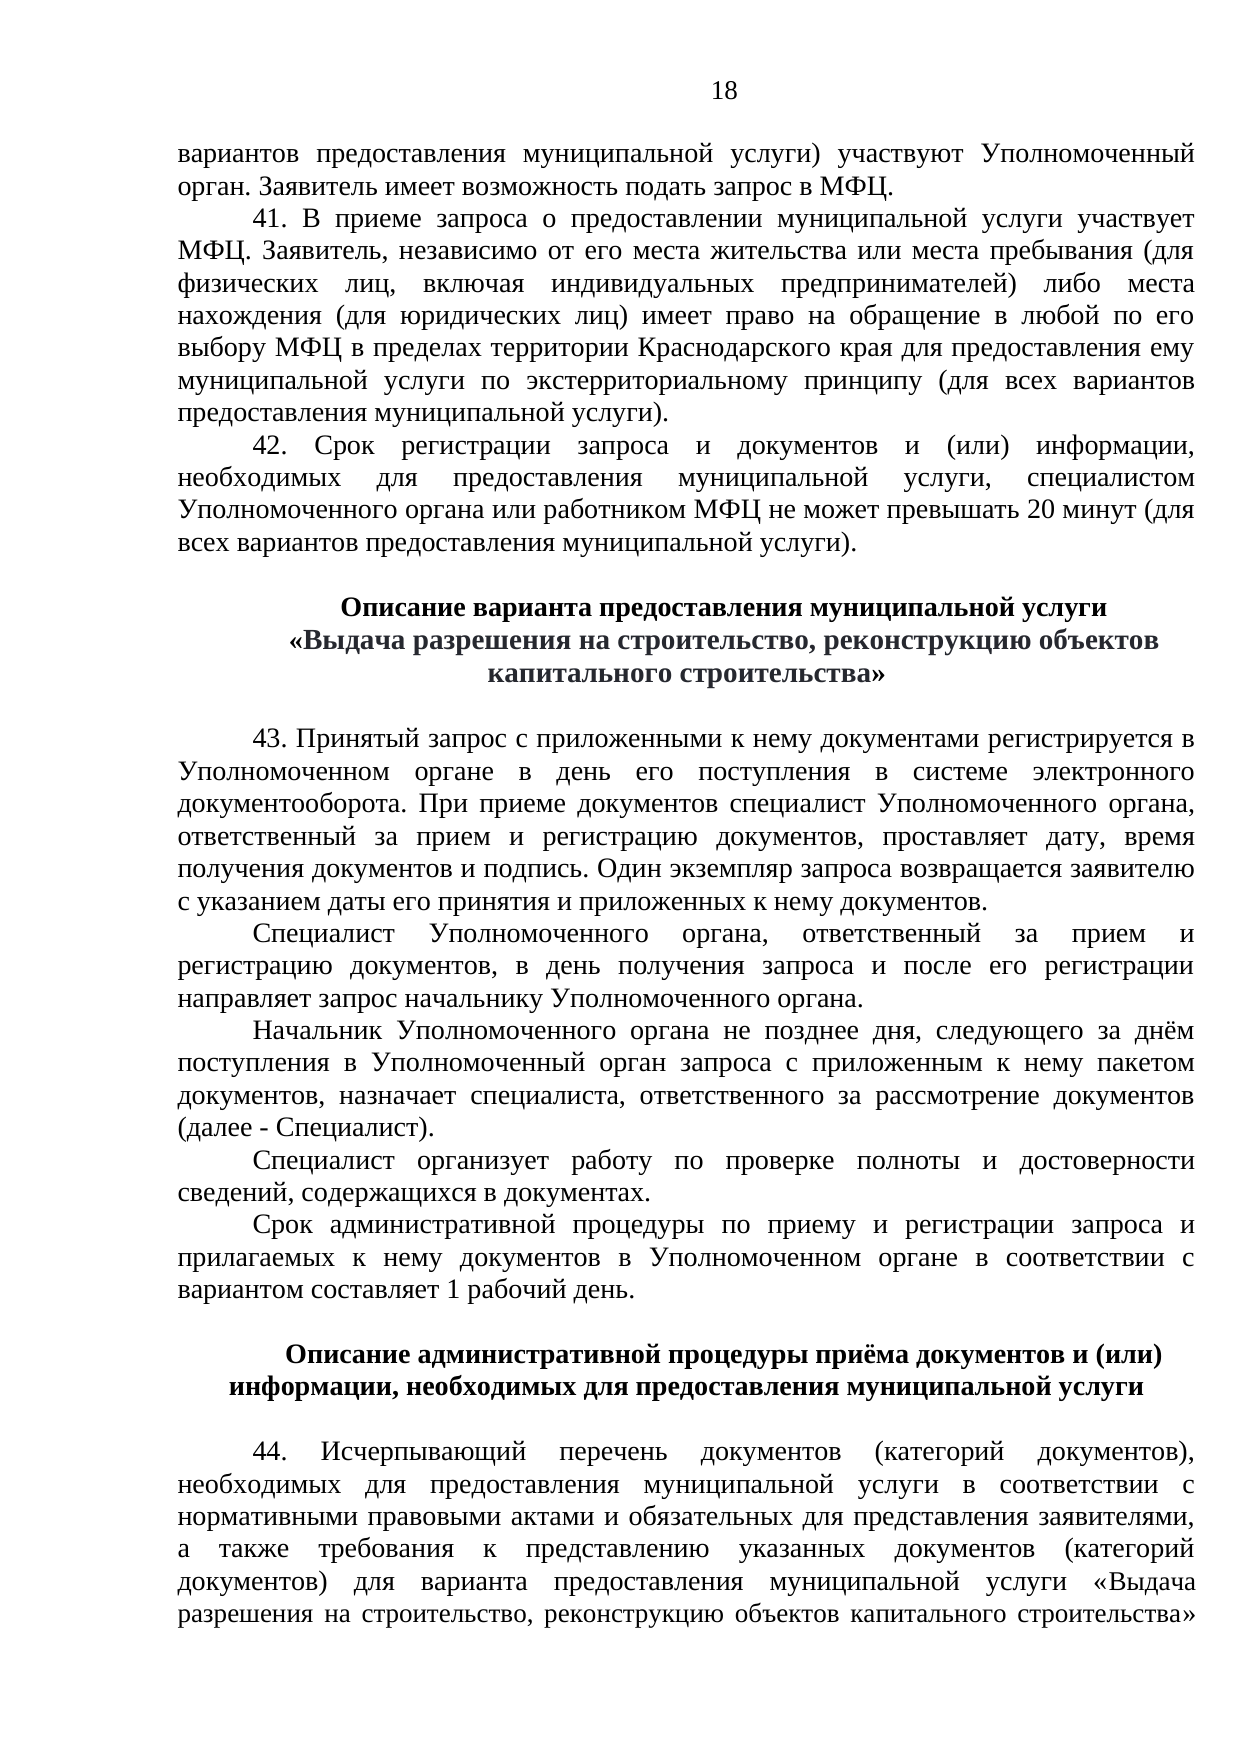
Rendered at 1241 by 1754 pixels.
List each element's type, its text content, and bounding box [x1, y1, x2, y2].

text Специалист Уполномоченного органа, ответственный за прием и регистрацию документов, в день получения запроса и после его регистрации направляет запрос начальнику Уполномоченного органа. [177, 916, 1196, 1013]
subtitle «Выдача разрешения на строительство, реконструкцию объектов капитального строительства» [177, 622, 1196, 689]
subtitle Описание административной процедуры приёма документов и (или) информации, необходимых для предоставления муниципальной услуги [177, 1337, 1196, 1402]
text 43. Принятый запрос с приложенными к нему документами регистрируется в Уполномоченном органе в день его поступления в системе электронного документооборота. При приеме документов специалист Уполномоченного органа, ответственный за прием и регистрацию документов, проставляет дату, время получения документов и подпись. Один экземпляр запроса возвращается заявителю с указанием даты его принятия и приложенных к нему документов. [177, 722, 1196, 916]
text Специалист организует работу по проверке полноты и достоверности сведений, содержащихся в документах. [177, 1143, 1196, 1207]
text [177, 1434, 1196, 1629]
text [177, 136, 1196, 201]
text Срок административной процедуры по приему и регистрации запроса и прилагаемых к нему документов в Уполномоченном органе в соответствии с вариантом составляет 1 рабочий день. [177, 1207, 1196, 1305]
subtitle Описание варианта предоставления муниципальной услуги [177, 590, 1196, 622]
text 42. Срок регистрации запроса и документов и (или) информации, необходимых для предоставления муниципальной услуги, специалистом Уполномоченного органа или работником МФЦ не может превышать 20 минут (для всех вариантов предоставления муниципальной услуги). [177, 428, 1196, 557]
text Начальник Уполномоченного органа не позднее дня, следующего за днём поступления в Уполномоченный орган запроса с приложенным к нему пакетом документов, назначает специалиста, ответственного за рассмотрение документов (далее - Специалист). [177, 1013, 1196, 1143]
text 41. В приеме запроса о предоставлении муниципальной услуги участвует МФЦ. Заявитель, независимо от его места жительства или места пребывания (для физических лиц, включая индивидуальных предпринимателей) либо места нахождения (для юридических лиц) имеет право на обращение в любой по его выбору МФЦ в пределах территории Краснодарского края для предоставления ему муниципальной услуги по экстерриториальному принципу (для всех вариантов предоставления муниципальной услуги). [177, 201, 1196, 428]
